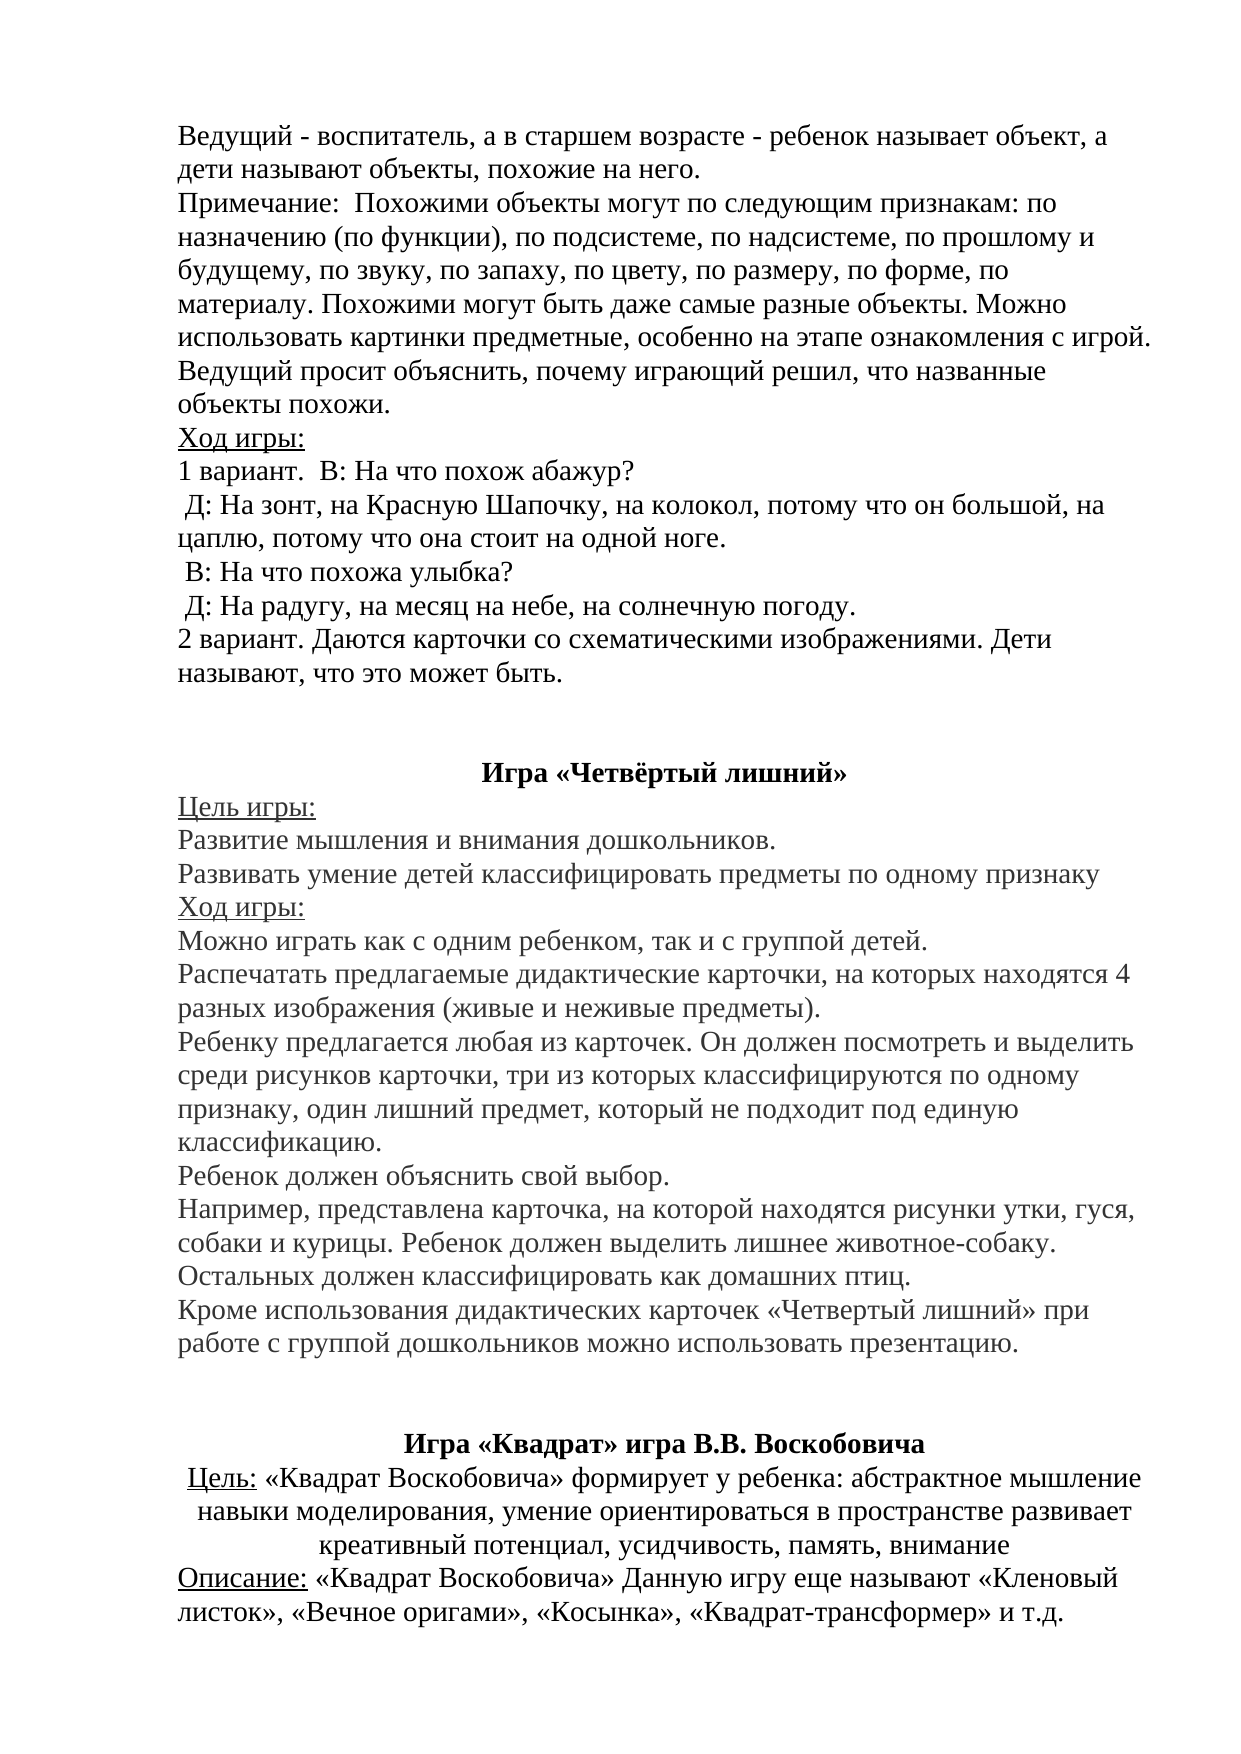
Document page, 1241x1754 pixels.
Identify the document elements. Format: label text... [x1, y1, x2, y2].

text Развитие мышления и внимания дошкольников. [177, 822, 1152, 856]
list Ведущий - воспитатель, а в старшем возрасте - ребенок называет объект, а дети называют объекты, похожие на него. [177, 118, 1152, 185]
text Ход игры: [177, 889, 1152, 923]
list Д: На зонт, на Красную Шапочку, на колокол, потому что он большой, на цаплю, потому что она стоит на одной ноге. [177, 487, 1152, 554]
text Распечатать предлагаемые дидактические карточки, на которых находятся 4 разных изображения (живые и неживые предметы). [177, 957, 1152, 1024]
text Можно играть как с одним ребенком, так и с группой детей. [177, 923, 1152, 957]
list Игра «Квадрат» игра В.В. Воскобовича [177, 1426, 1152, 1460]
text Ребенку предлагается любая из карточек. Он должен посмотреть и выделить среди рисунков карточки, три из которых классифицируются по одному признаку, один лишний предмет, который не подходит под единую классификацию. [177, 1024, 1152, 1158]
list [177, 1560, 1152, 1627]
list Игра «Четвёртый лишний» [177, 755, 1152, 789]
list 1 вариант. В: На что похож абажур? [177, 453, 1152, 487]
list В: На что похожа улыбка? [177, 554, 1152, 588]
list Примечание: Похожими объекты могут по следующим признакам: по назначению (по функции), по подсистеме, по надсистеме, по прошлому и будущему, по звуку, по запаху, по цвету, по размеру, по форме, по материалу. Похожими могут быть даже самые разные объекты. Можно использовать картинки предметные, особенно на этапе ознакомления с игрой. Ведущий просит объяснить, почему играющий решил, что названные объекты похожи. [177, 185, 1152, 420]
text Ребенок должен объяснить свой выбор. [177, 1158, 1152, 1191]
text Кроме использования дидактических карточек «Четвертый лишний» при работе с группой дошкольников можно использовать презентацию. [177, 1292, 1152, 1359]
list Цель: «Квадрат Воскобовича» формирует у ребенка: абстрактное мышление навыки моделирования, умение ориентироваться в пространстве развивает креативный потенциал, усидчивость, память, внимание [177, 1460, 1152, 1560]
list Д: На радугу, на месяц на небе, на солнечную погоду. [177, 588, 1152, 621]
text Например, представлена карточка, на которой находятся рисунки утки, гуся, собаки и курицы. Ребенок должен выделить лишнее животное-собаку. Остальных должен классифицировать как домашних птиц. [177, 1191, 1152, 1292]
text Развивать умение детей классифицировать предметы по одному признаку [177, 856, 1152, 889]
list 2 вариант. Даются карточки со схематическими изображениями. Дети называют, что это может быть. [177, 621, 1152, 688]
list Ход игры: [177, 420, 1152, 453]
text Цель игры: [177, 789, 1152, 822]
